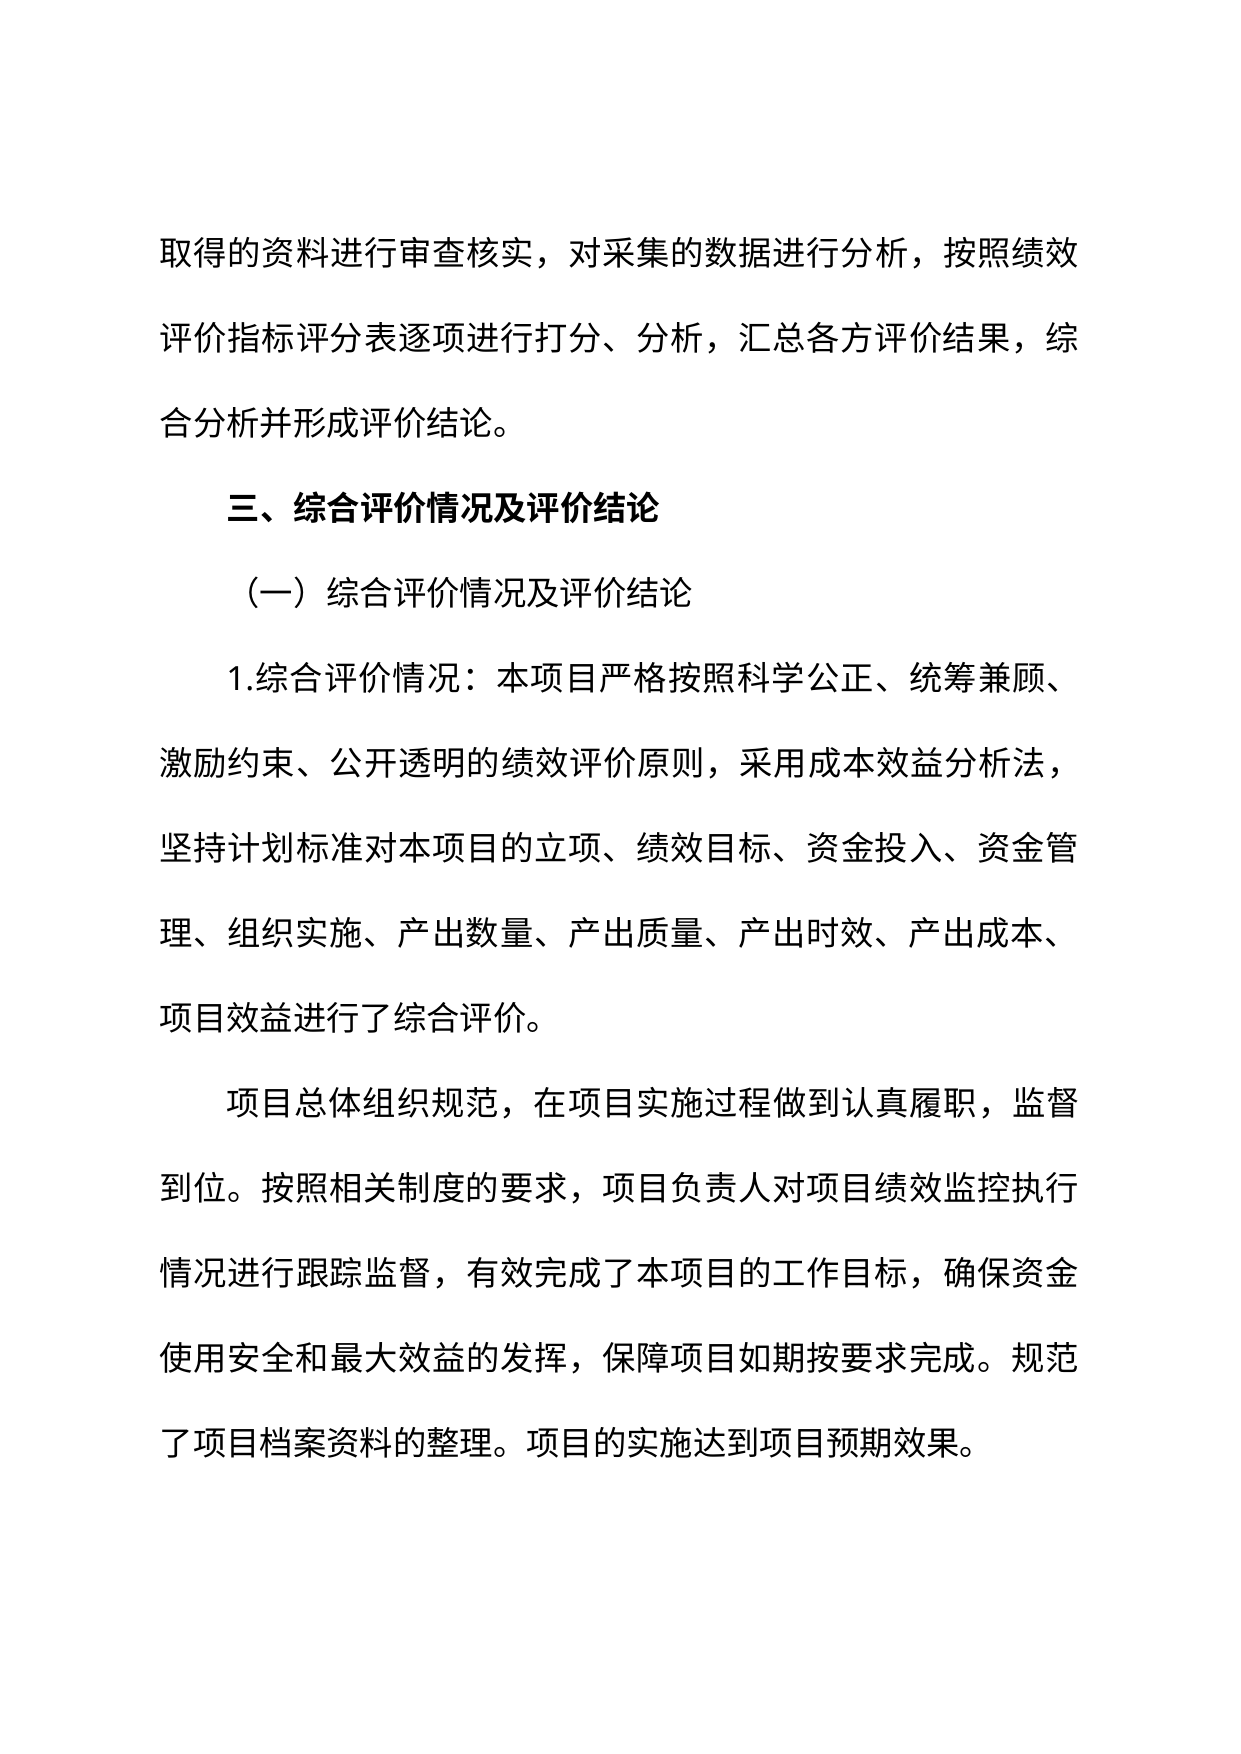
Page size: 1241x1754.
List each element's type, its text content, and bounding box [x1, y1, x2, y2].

subtitle （一）综合评价情况及评价结论 [159, 549, 1081, 634]
subtitle 三、综合评价情况及评价结论 [159, 464, 1081, 549]
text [159, 209, 1081, 464]
text 项目总体组织规范，在项目实施过程做到认真履职，监督到位。按照相关制度的要求，项目负责人对项目绩效监控执行情况进行跟踪监督，有效完成了本项目的工作目标，确保资金使用安全和最大效益的发挥，保障项目如期按要求完成。规范了项目档案资料的整理。项目的实施达到项目预期效果。 [159, 1059, 1081, 1484]
text 1.综合评价情况：本项目严格按照科学公正、统筹兼顾、激励约束、公开透明的绩效评价原则，采用成本效益分析法，坚持计划标准对本项目的立项、绩效目标、资金投入、资金管理、组织实施、产出数量、产出质量、产出时效、产出成本、项目效益进行了综合评价。 [159, 634, 1081, 1059]
